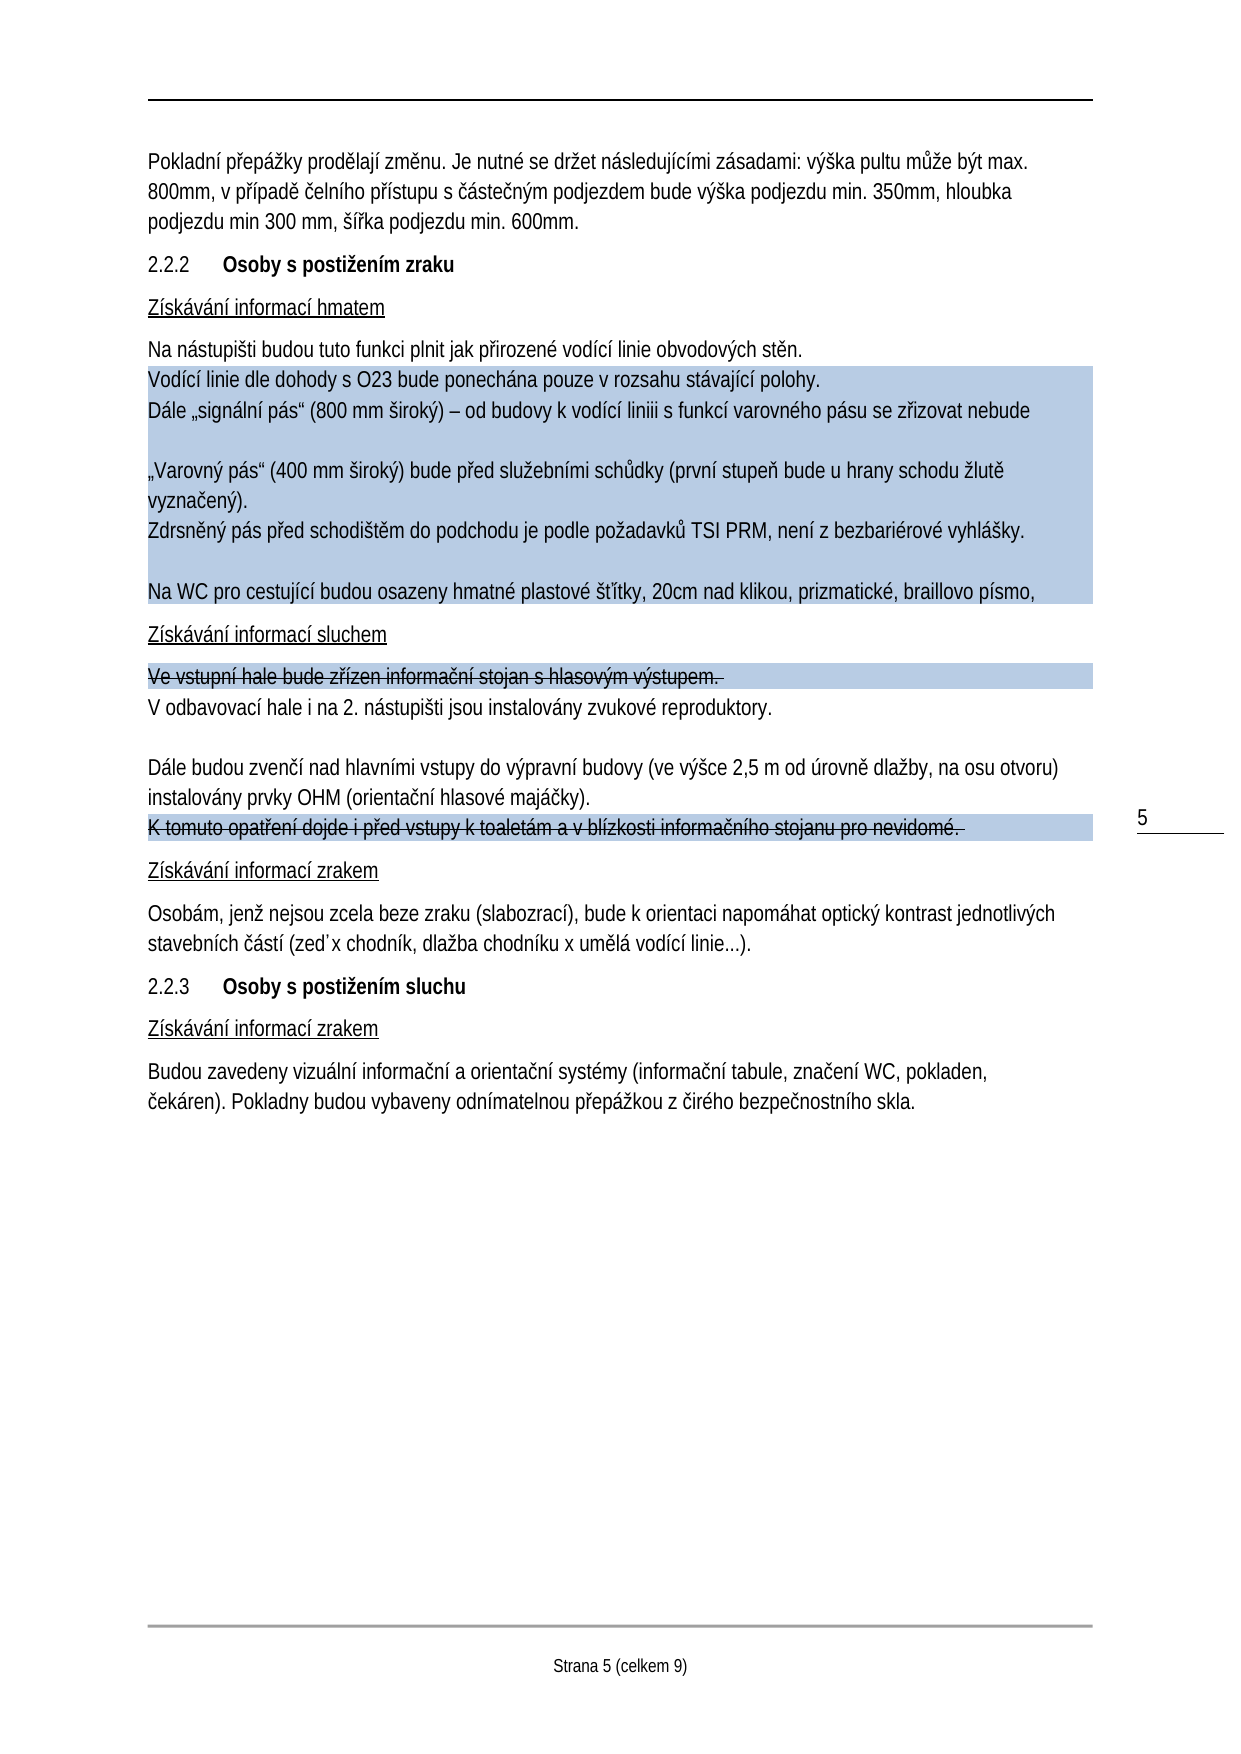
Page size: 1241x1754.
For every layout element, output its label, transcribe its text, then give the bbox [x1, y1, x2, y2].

text čekáren). Pokladny budou vybaveny odnímatelnou přepážkou z čirého bezpečnostního skla. [148, 1088, 1093, 1114]
text Dále budou zvenčí nad hlavními vstupy do výpravní budovy (ve výšce 2,5 m od úrovně dlažby, na osu otvoru) instalovány prvky OHM (orientační hlasové majáčky). [148, 754, 1093, 810]
text Budou zavedeny vizuální informační a orientační systémy (informační tabule, značení WC, pokladen, [148, 1058, 1093, 1084]
text Získávání informací hmatem [148, 293, 1093, 320]
text Získávání informací zrakem [148, 1015, 1093, 1042]
subtitle Osoby s postižením zraku [148, 251, 1093, 277]
text Ve vstupní hale bude zřízen informační stojan s hlasovým výstupem. [148, 663, 1093, 689]
text Osobám, jenž nejsou zcela beze zraku (slabozrací), bude k orientaci napomáhat optický kontrast jednotlivých stavebních částí (zeď x chodník, dlažba chodníku x umělá vodící linie...). [148, 900, 1093, 956]
text Na nástupišti budou tuto funkci plnit jak přirozené vodící linie obvodových stěn. [148, 336, 1093, 362]
text Získávání informací sluchem [148, 621, 1093, 647]
text „Varovný pás“ (400 mm široký) bude před služebními schůdky (první stupeň bude u hrany schodu žlutě vyznačený). [148, 457, 1093, 513]
text K tomuto opatření dojde i před vstupy k toaletám a v blízkosti informačního stojanu pro nevidomé. [148, 814, 1093, 841]
text V odbavovací hale i na 2. nástupišti jsou instalovány zvukové reproduktory. [148, 693, 1093, 720]
text Na WC pro cestující budou osazeny hmatné plastové šťítky, 20cm nad klikou, prizmatické, braillovo písmo, [148, 578, 1093, 604]
text Zdrsněný pás před schodištěm do podchodu je podle požadavků TSI PRM, není z bezbariérové vyhlášky. [148, 517, 1093, 544]
text Pokladní přepážky prodělají změnu. Je nutné se držet následujícími zásadami: výška pultu může být max. 800mm, v případě čelního přístupu s částečným podjezdem bude výška podjezdu min. 350mm, hloubka podjezdu min 300 mm, šířka podjezdu min. 600mm. [148, 148, 1093, 234]
subtitle Osoby s postižením sluchu [148, 973, 1093, 999]
text Dále „signální pás“ (800 mm široký) – od budovy k vodící liniii s funkcí varovného pásu se zřizovat nebude [148, 397, 1093, 423]
text Vodící linie dle dohody s O23 bude ponechána pouze v rozsahu stávající polohy. [148, 366, 1093, 393]
text Získávání informací zrakem [148, 857, 1093, 883]
